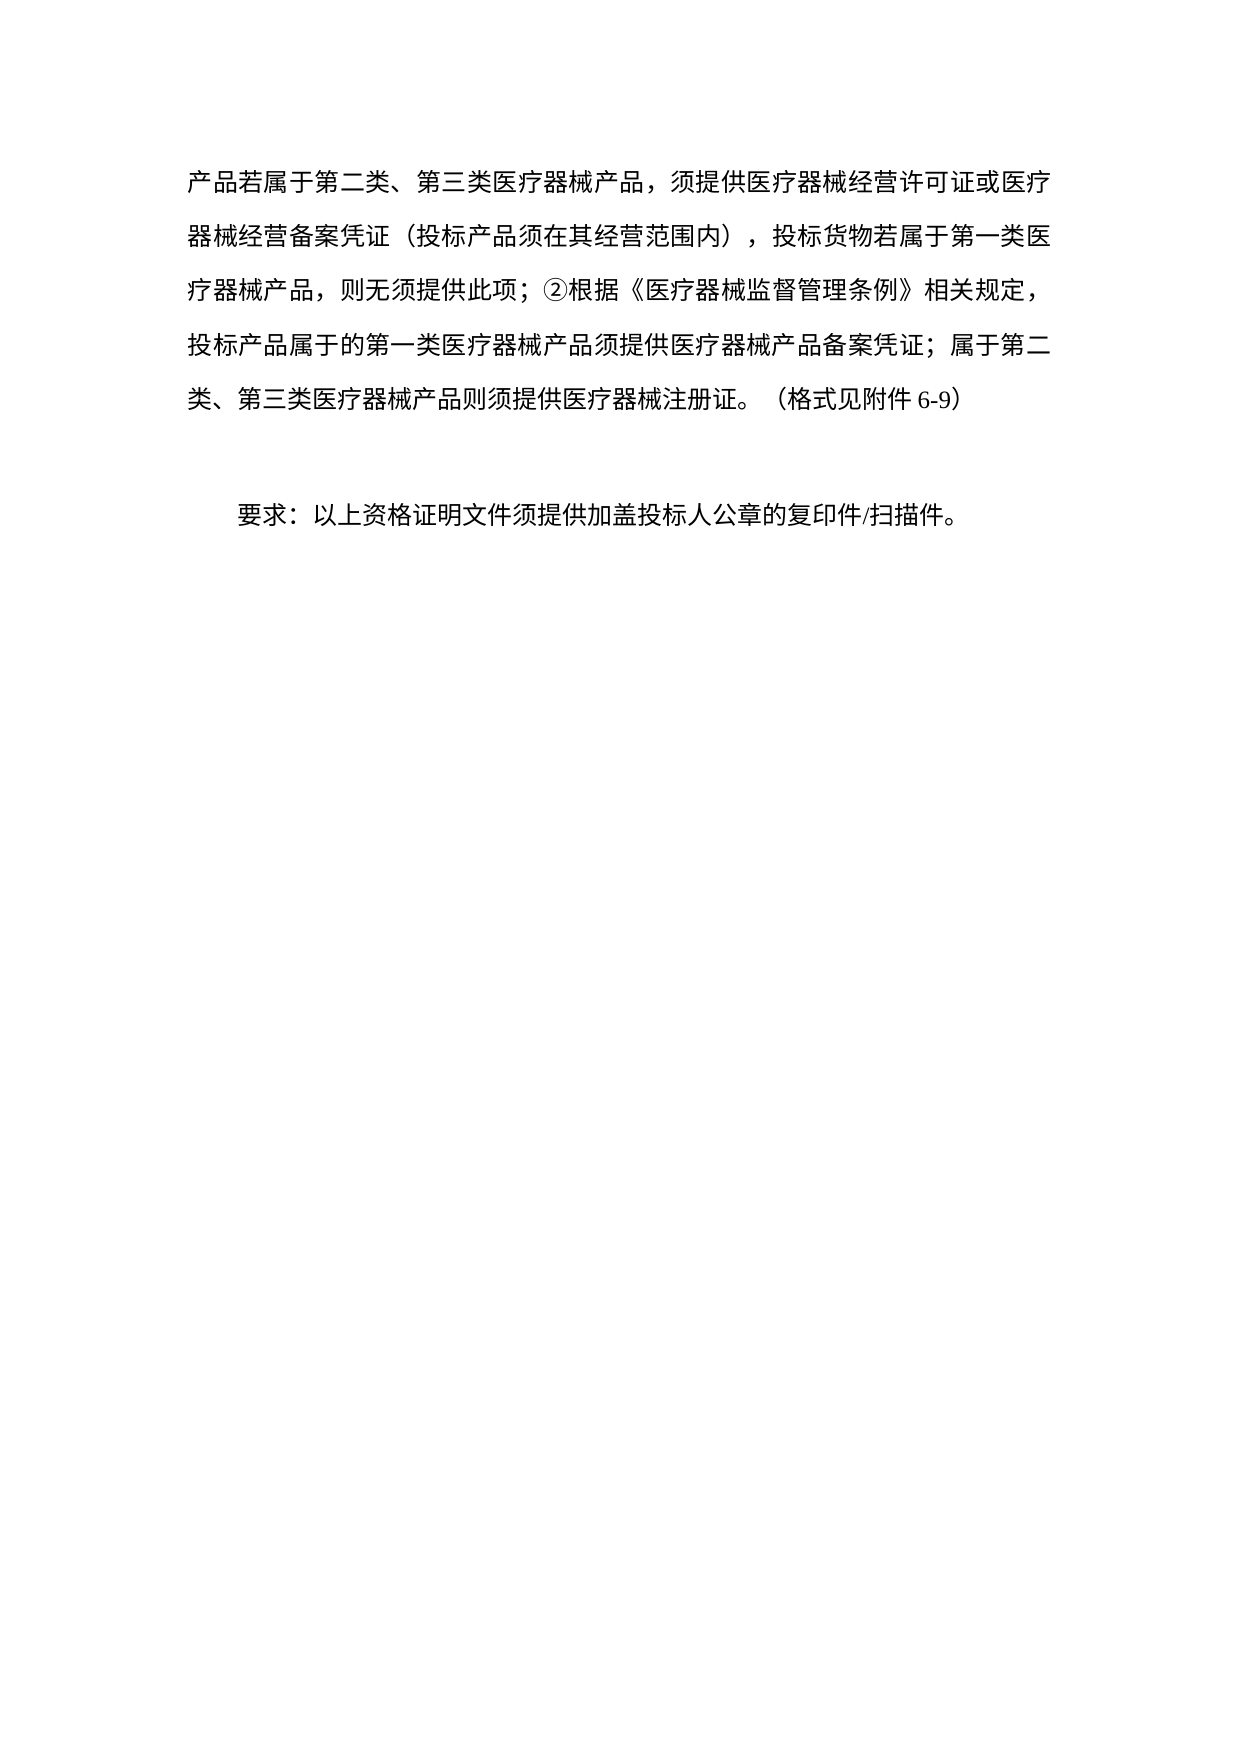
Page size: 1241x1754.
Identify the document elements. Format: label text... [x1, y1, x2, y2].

text 要求：以上资格证明文件须提供加盖投标人公章的复印件/扫描件。 [187, 481, 1053, 546]
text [187, 162, 1053, 416]
